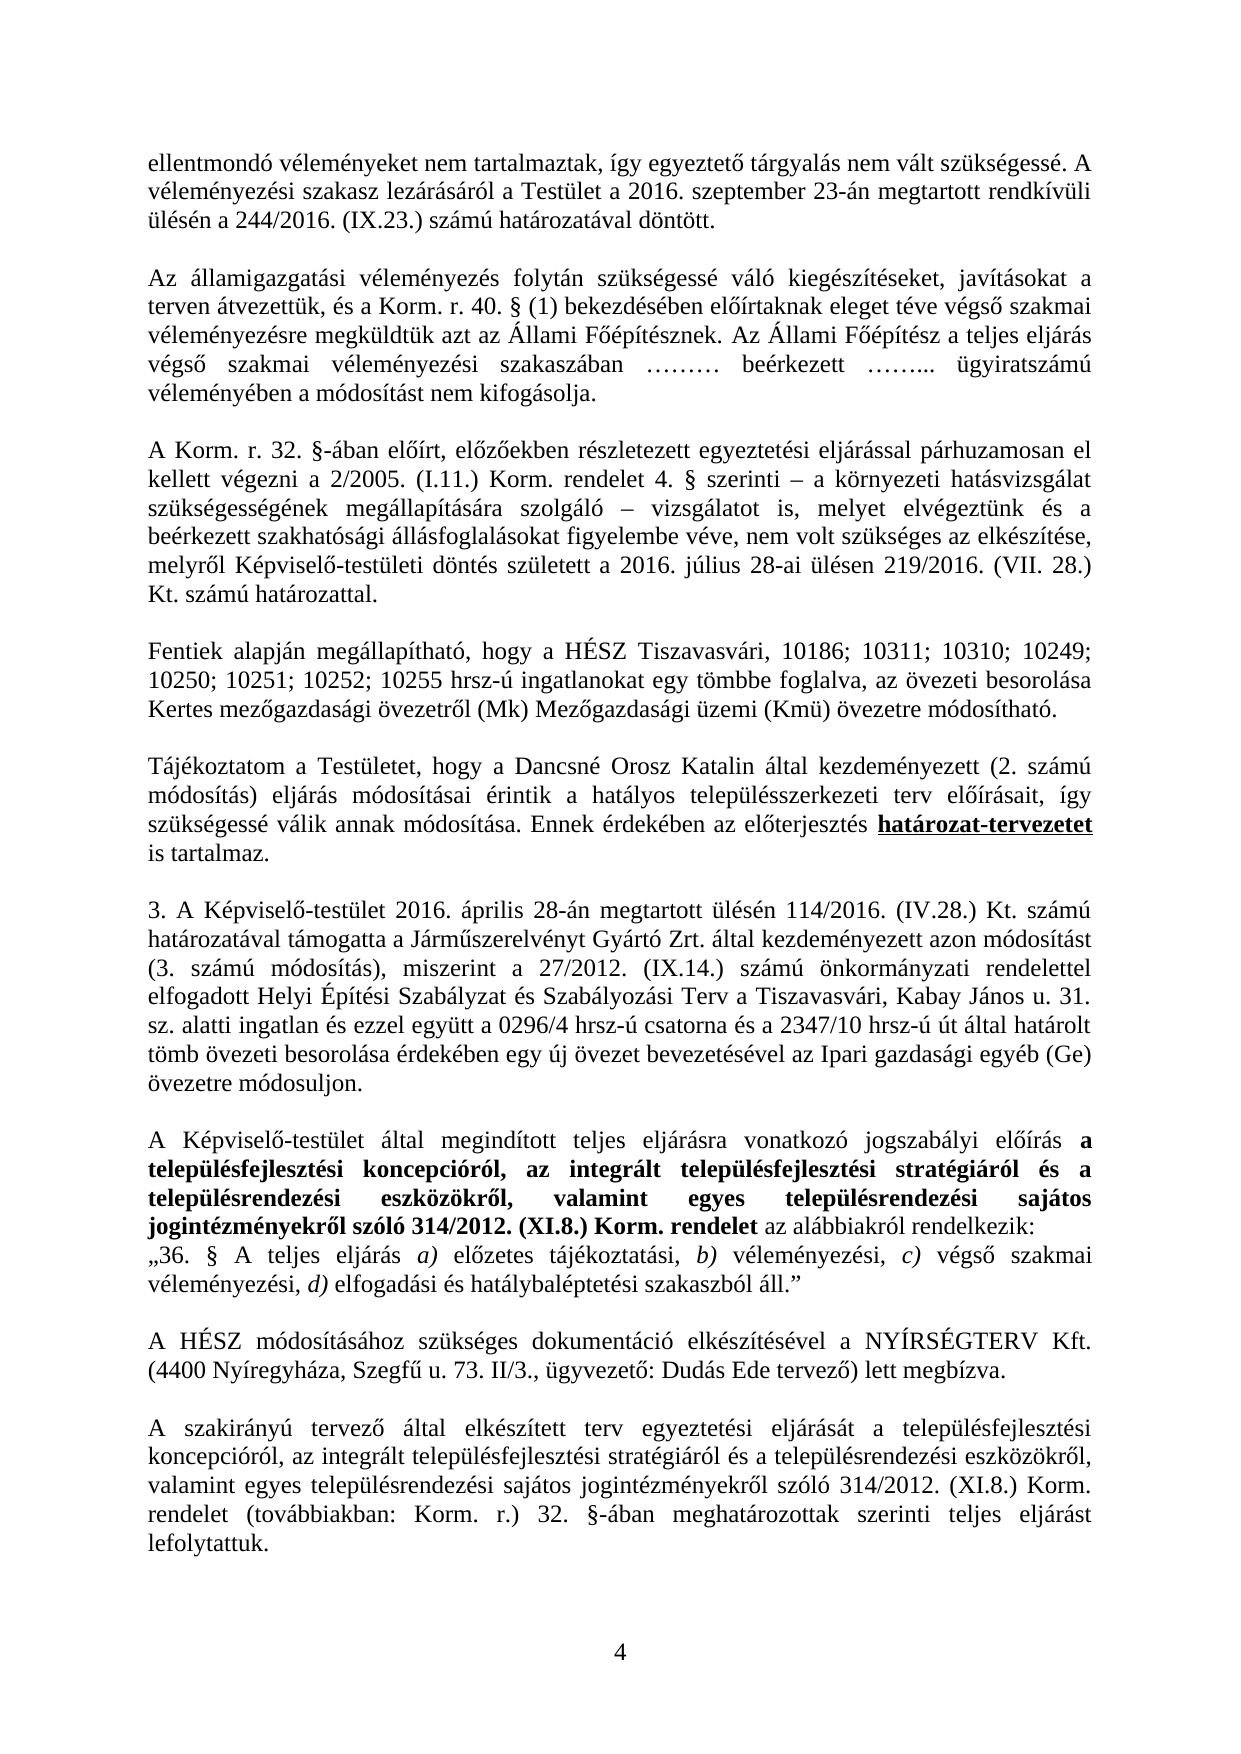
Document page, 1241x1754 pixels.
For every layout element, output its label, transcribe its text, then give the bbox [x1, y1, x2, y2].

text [148, 148, 1092, 234]
text „36. § A teljes eljárás a) előzetes tájékoztatási, b) véleményezési, c) végső szakmai véleményezési, d) elfogadási és hatálybaléptetési szakaszból áll.” [148, 1240, 1092, 1298]
text 3. A Képviselő-testület 2016. április 28-án megtartott ülésén 114/2016. (IV.28.) Kt. számú határozatával támogatta a Járműszerelvényt Gyártó Zrt. által kezdeményezett azon módosítást (3. számú módosítás), miszerint a 27/2012. (IX.14.) számú önkormányzati rendelettel elfogadott Helyi Építési Szabályzat és Szabályozási Terv a Tiszavasvári, Kabay János u. 31. sz. alatti ingatlan és ezzel együtt a 0296/4 hrsz-ú csatorna és a 2347/10 hrsz-ú út által határolt tömb övezeti besorolása érdekében egy új övezet bevezetésével az Ipari gazdasági egyéb (Ge) övezetre módosuljon. [148, 895, 1092, 1096]
text A Képviselő-testület által megindított teljes eljárásra vonatkozó jogszabályi előírás a településfejlesztési koncepcióról, az integrált településfejlesztési stratégiáról és a településrendezési eszközökről, valamint egyes településrendezési sajátos jogintézményekről szóló 314/2012. (XI.8.) Korm. rendelet az alábbiakról rendelkezik: [148, 1125, 1092, 1240]
text A Korm. r. 32. §-ában előírt, előzőekben részletezett egyeztetési eljárással párhuzamosan el kellett végezni a 2/2005. (I.11.) Korm. rendelet 4. § szerinti – a környezeti hatásvizsgálat szükségességének megállapítására szolgáló – vizsgálatot is, melyet elvégeztünk és a beérkezett szakhatósági állásfoglalásokat figyelembe véve, nem volt szükséges az elkészítése, melyről Képviselő-testületi döntés született a 2016. július 28-ai ülésen 219/2016. (VII. 28.) Kt. számú határozattal. [148, 435, 1092, 608]
text Fentiek alapján megállapítható, hogy a HÉSZ Tiszavasvári, 10186; 10311; 10310; 10249; 10250; 10251; 10252; 10255 hrsz-ú ingatlanokat egy tömbbe foglalva, az övezeti besorolása Kertes mezőgazdasági övezetről (Mk) Mezőgazdasági üzemi (Kmü) övezetre módosítható. [148, 636, 1092, 723]
text Az államigazgatási véleményezés folytán szükségessé váló kiegészítéseket, javításokat a terven átvezettük, és a Korm. r. 40. § (1) bekezdésében előírtaknak eleget téve végső szakmai véleményezésre megküldtük azt az Állami Főépítésznek. Az Állami Főépítész a teljes eljárás végső szakmai véleményezési szakaszában ……… beérkezett ……... ügyiratszámú véleményében a módosítást nem kifogásolja. [148, 263, 1092, 406]
text A szakirányú tervező által elkészített terv egyeztetési eljárását a településfejlesztési koncepcióról, az integrált településfejlesztési stratégiáról és a településrendezési eszközökről, valamint egyes településrendezési sajátos jogintézményekről szóló 314/2012. (XI.8.) Korm. rendelet (továbbiakban: Korm. r.) 32. §-ában meghatározottak szerinti teljes eljárást lefolytattuk. [148, 1413, 1092, 1556]
text A HÉSZ módosításához szükséges dokumentáció elkészítésével a NYÍRSÉGTERV Kft. (4400 Nyíregyháza, Szegfű u. 73. II/3., ügyvezető: Dudás Ede tervező) lett megbízva. [148, 1326, 1092, 1384]
text Tájékoztatom a Testületet, hogy a Dancsné Orosz Katalin által kezdeményezett (2. számú módosítás) eljárás módosításai érintik a hatályos településszerkezeti terv előírásait, így szükségessé válik annak módosítása. Ennek érdekében az előterjesztés határozat-tervezetet is tartalmaz. [148, 751, 1092, 866]
